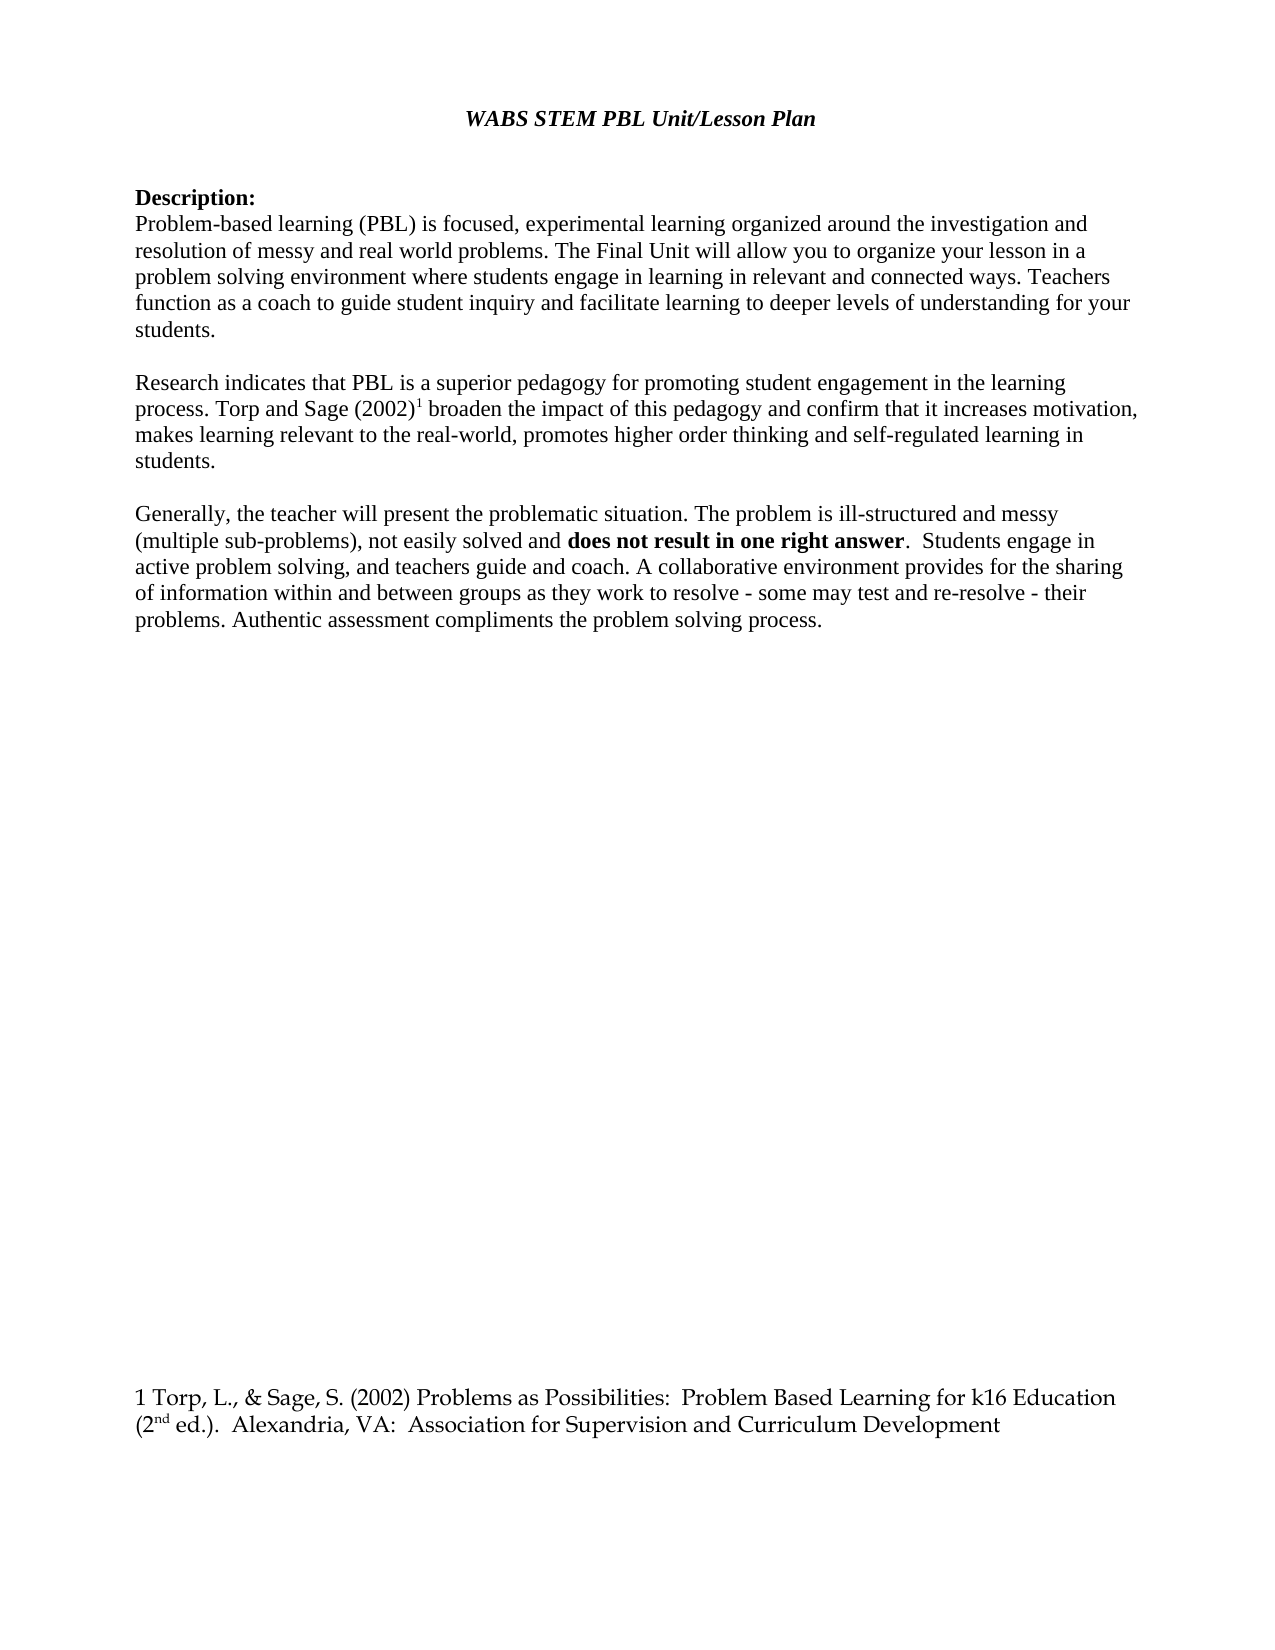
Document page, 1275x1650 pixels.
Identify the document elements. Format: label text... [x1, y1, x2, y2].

text Description: [135, 184, 1140, 210]
text Problem-based learning (PBL) is focused, experimental learning organized around the investigation and resolution of messy and real world problems. The Final Unit will allow you to organize your lesson in a problem solving environment where students engage in learning in relevant and connected ways. Teachers function as a coach to guide student inquiry and facilitate learning to deeper levels of understanding for your students. [135, 210, 1140, 342]
text 1 Torp, L., & Sage, S. (2002) Problems as Possibilities: Problem Based Learning for k16 Education (2nd ed.). Alexandria, VA: Association for Supervision and Curriculum Development [135, 1384, 1140, 1439]
text Research indicates that PBL is a superior pedagogy for promoting student engagement in the learning process. Torp and Sage (2002)1 broaden the impact of this pedagogy and confirm that it increases motivation, makes learning relevant to the real-world, promotes higher order thinking and self-regulated learning in students. [135, 368, 1140, 474]
text Generally, the teacher will present the problematic situation. The problem is ill-structured and messy (multiple sub-problems), not easily solved and does not result in one right answer. Students engage in active problem solving, and teachers guide and coach. A collaborative environment provides for the sharing of information within and between groups as they work to resolve - some may test and re-resolve - their problems. Authentic assessment compliments the problem solving process. [135, 500, 1140, 632]
text WABS STEM PBL Unit/Lesson Plan [135, 105, 1140, 131]
